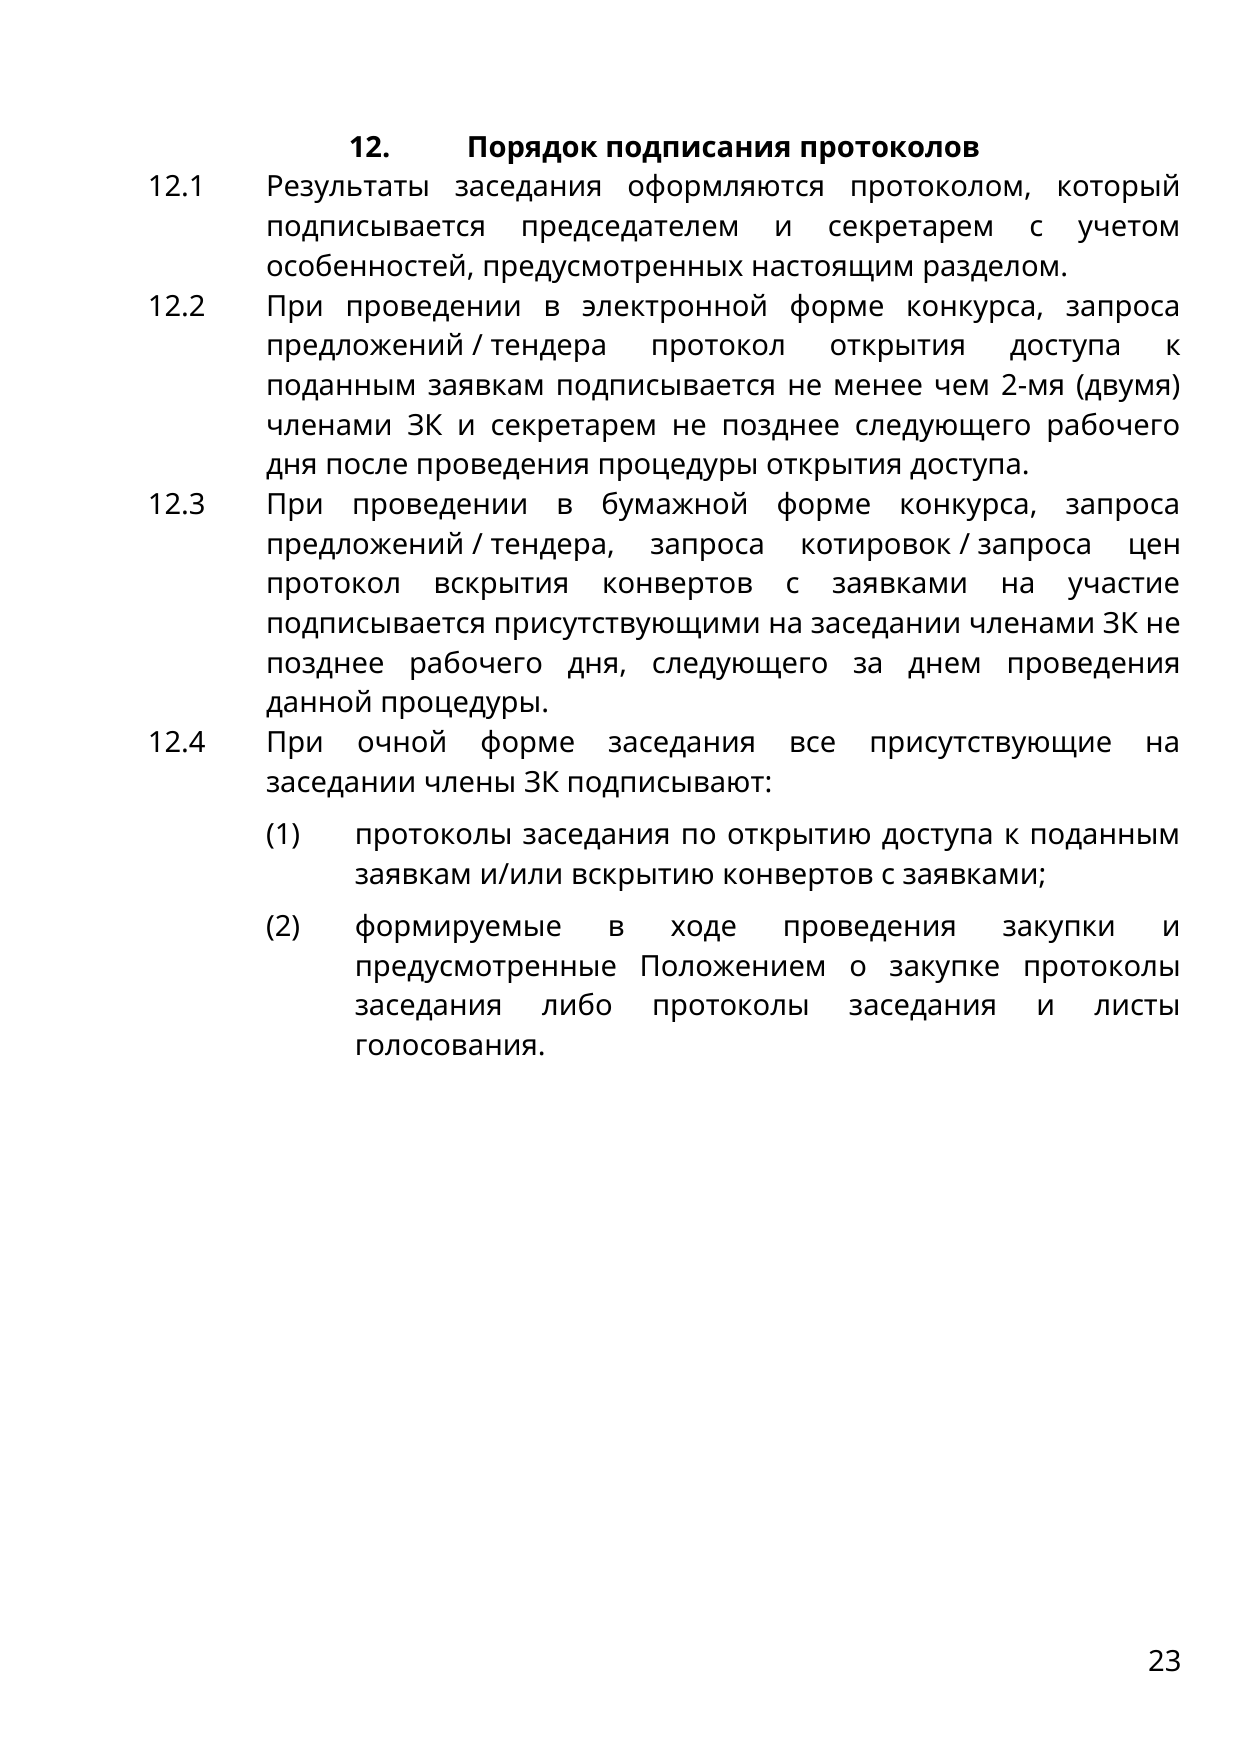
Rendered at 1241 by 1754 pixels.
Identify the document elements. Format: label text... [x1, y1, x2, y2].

list Порядок подписания протоколов [148, 126, 1181, 166]
list При очной форме заседания все присутствующие на заседании члены ЗК подписывают: [148, 721, 1181, 801]
list протоколы заседания по открытию доступа к поданным заявкам и/или вскрытию конвертов с заявками; [266, 813, 1181, 893]
list Результаты заседания оформляются протоколом, который подписывается председателем и секретарем с учетом особенностей, предусмотренных настоящим разделом. [148, 166, 1181, 285]
list формируемые в ходе проведения закупки и предусмотренные Положением о закупке протоколы заседания либо протоколы заседания и листы голосования. [266, 905, 1181, 1064]
list При проведении в электронной форме конкурса, запроса предложений / тендера протокол открытия доступа к поданным заявкам подписывается не менее чем 2-мя (двумя) членами ЗК и секретарем не позднее следующего рабочего дня после проведения процедуры открытия доступа. [148, 285, 1181, 483]
list При проведении в бумажной форме конкурса, запроса предложений / тендера, запроса котировок / запроса цен протокол вскрытия конвертов с заявками на участие подписывается присутствующими на заседании членами ЗК не позднее рабочего дня, следующего за днем проведения данной процедуры. [148, 483, 1181, 721]
